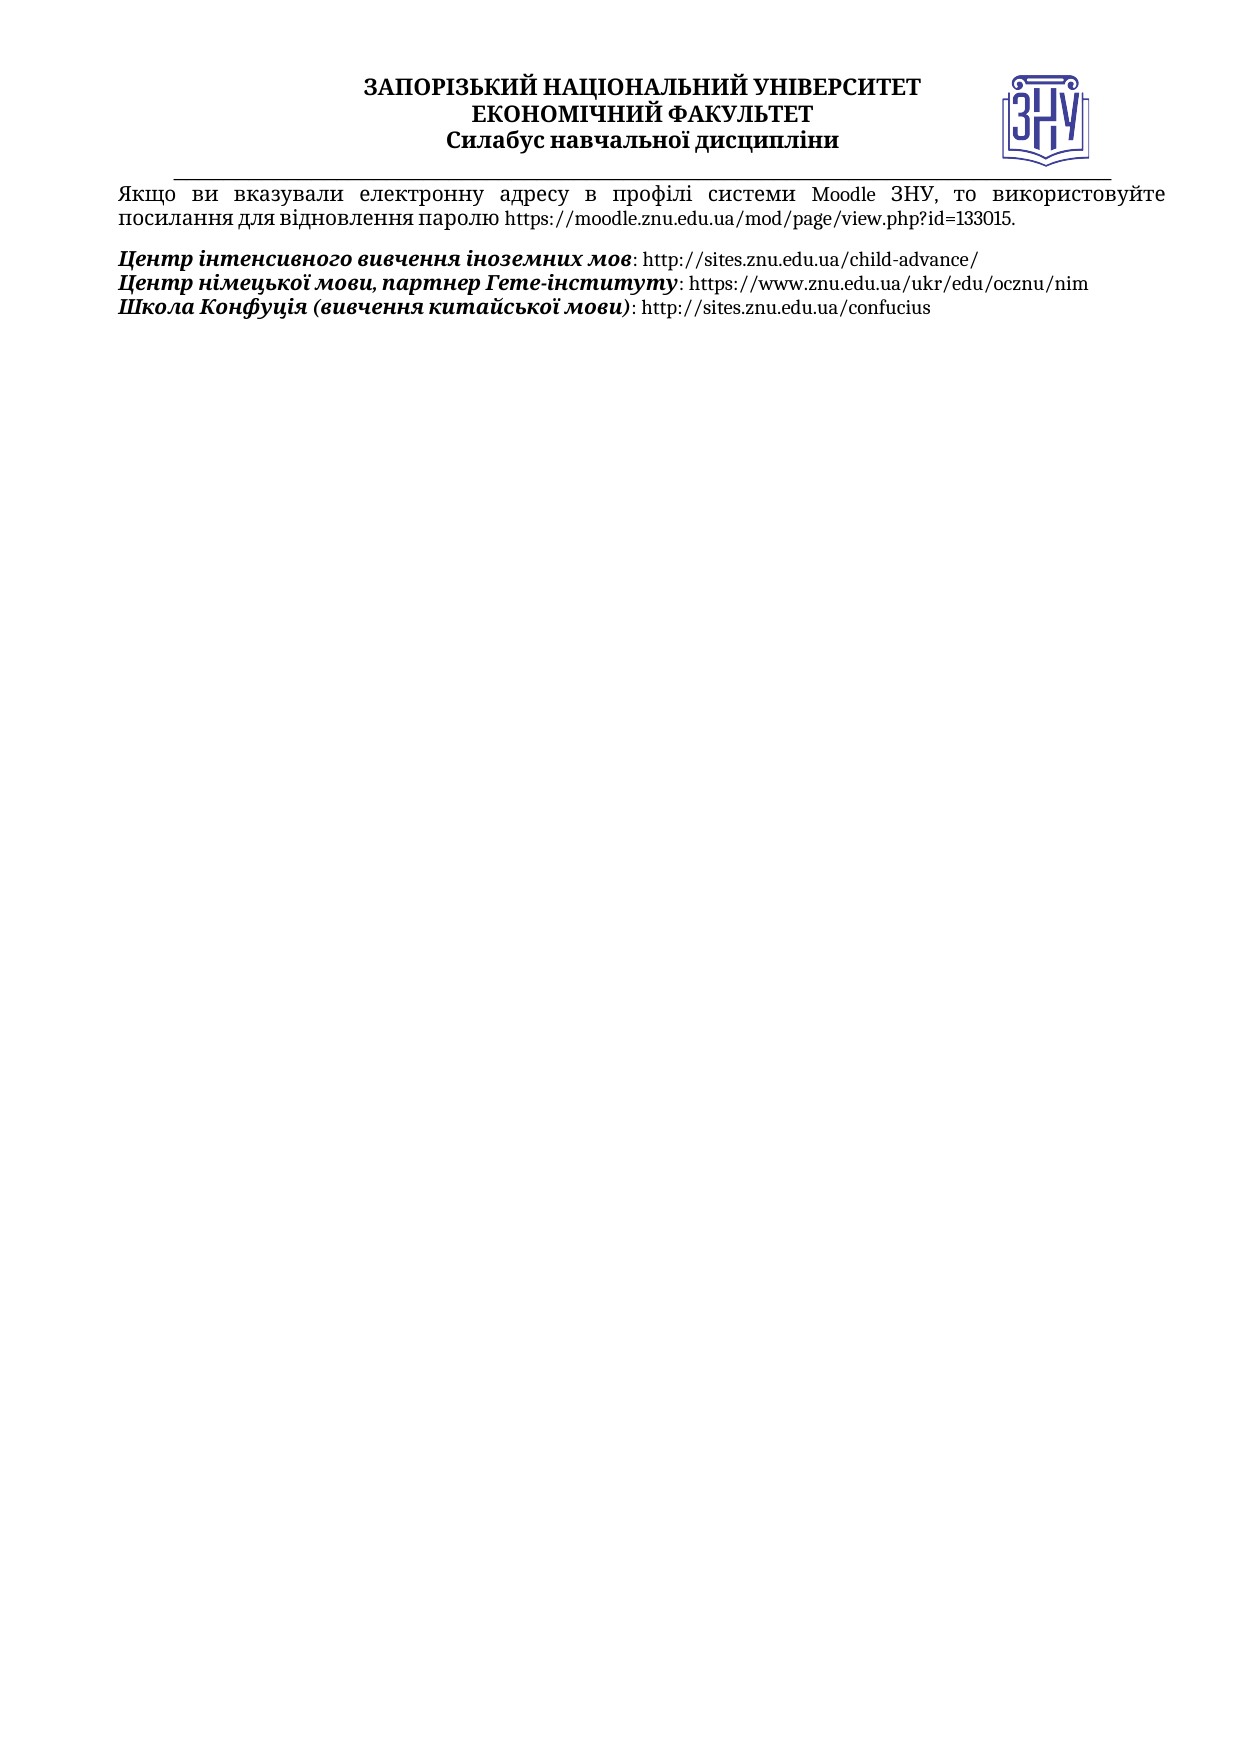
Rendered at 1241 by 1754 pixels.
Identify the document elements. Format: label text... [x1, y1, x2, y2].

text Центр німецької мови, партнер Гете-інституту: https://www.znu.edu.ua/ukr/edu/ocznu/nim [118, 271, 1166, 295]
text Якщо ви вказували електронну адресу в профілі системи Moodle ЗНУ, то використовуйте посилання для відновлення паролю https://moodle.znu.edu.ua/mod/page/view.php?id=133015. [118, 183, 1166, 231]
text Центр інтенсивного вивчення іноземних мов: http://sites.znu.edu.ua/child-advance/ [118, 247, 1166, 271]
picture [1002, 75, 1090, 167]
text Школа Конфуція (вивчення китайської мови): http://sites.znu.edu.ua/confucius [118, 295, 1166, 319]
